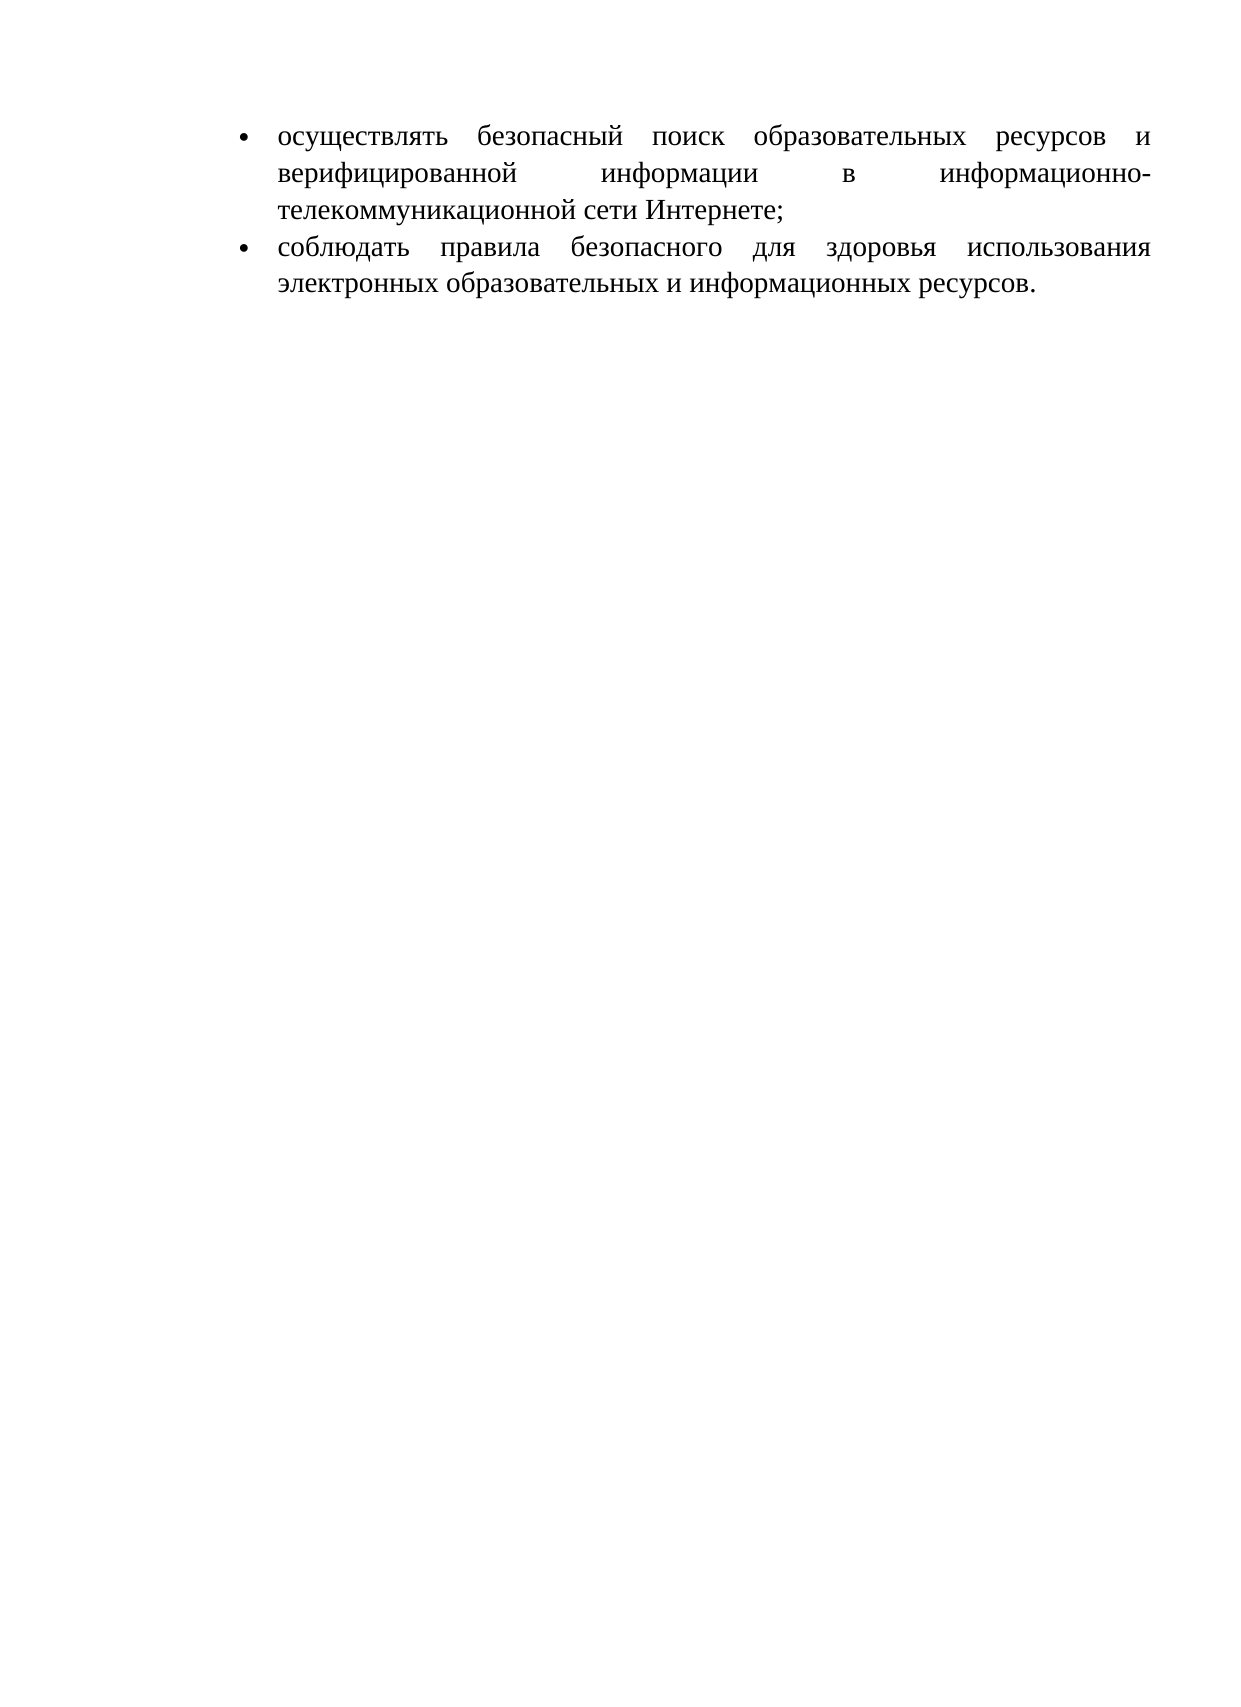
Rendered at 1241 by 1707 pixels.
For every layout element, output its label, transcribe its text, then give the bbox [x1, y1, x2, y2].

list соблюдать правила безопасного для здоровья использования электронных образовательных и информационных ресурсов. [240, 229, 1152, 299]
list осуществлять безопасный поиск образовательных ресурсов и верифицированной информации в информационно-телекоммуникационной сети Интернете; [240, 118, 1152, 225]
